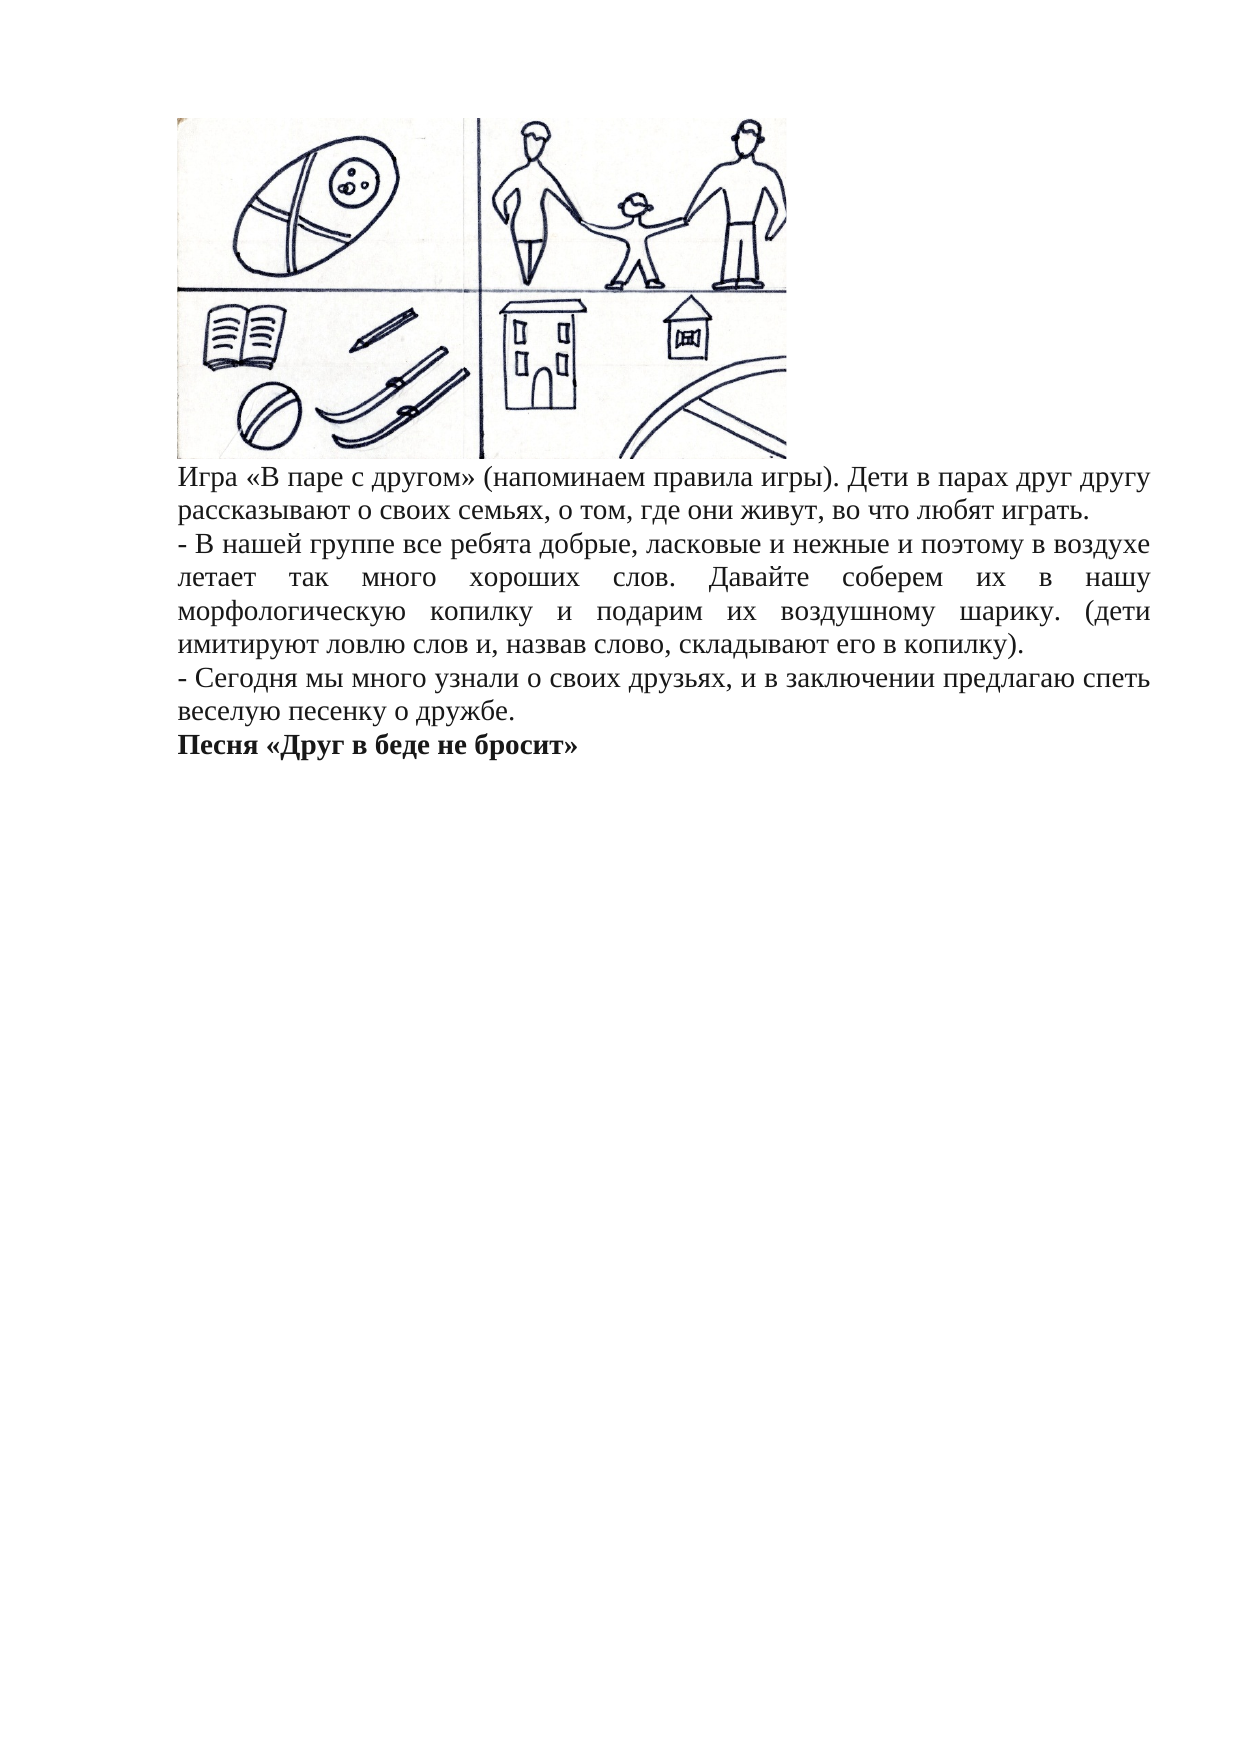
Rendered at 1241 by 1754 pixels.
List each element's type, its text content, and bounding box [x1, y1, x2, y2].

text Песня «Друг в беде не бросит» [177, 727, 1152, 761]
text - В нашей группе все ребята добрые, ласковые и нежные и поэтому в воздухе летает так много хороших слов. Давайте соберем их в нашу морфологическую копилку и подарим их воздушному шарику. (дети имитируют ловлю слов и, назвав слово, складывают его в копилку). [177, 526, 1152, 660]
text Игра «В паре с другом» (напоминаем правила игры). Дети в парах друг другу рассказывают о своих семьях, о том, где они живут, во что любят играть. [177, 459, 1152, 526]
picture [177, 118, 787, 459]
text - Сегодня мы много узнали о своих друзьях, и в заключении предлагаю спеть веселую песенку о дружбе. [177, 660, 1152, 727]
